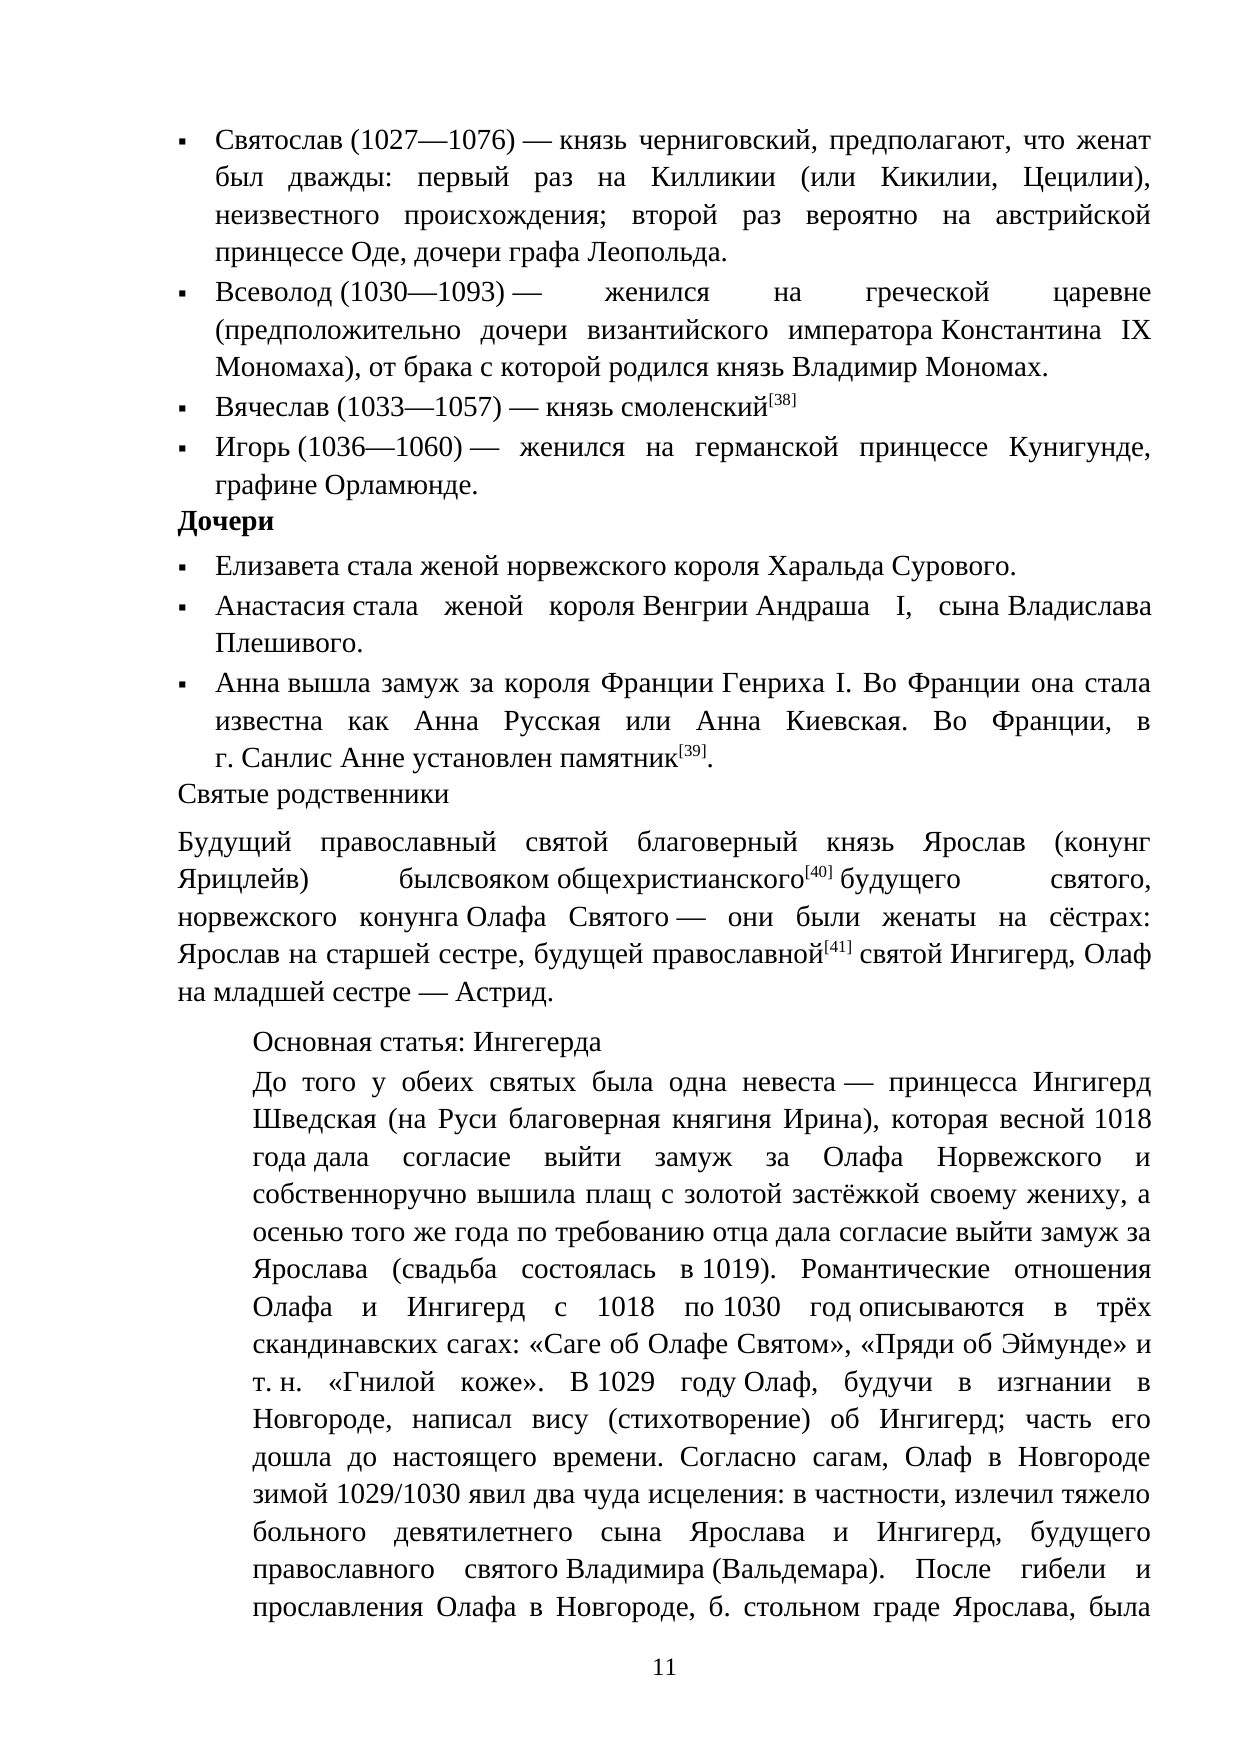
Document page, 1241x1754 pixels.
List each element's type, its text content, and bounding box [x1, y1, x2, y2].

subtitle Святые родственники [177, 777, 1152, 810]
subtitle Дочери [177, 503, 1152, 537]
list Анастасия стала женой короля Венгрии Андраша I, сына Владислава Плешивого. [177, 584, 1152, 659]
text Основная статья: Ингегерда [252, 1020, 1152, 1058]
list Елизавета стала женой норвежского короля Харальда Сурового. [177, 544, 1152, 582]
list Святослав (1027—1076) — князь черниговский, предполагают, что женат был дважды: первый раз на Килликии (или Кикилии, Цецилии), неизвестного происхождения; второй раз вероятно на австрийской принцессе Оде, дочери графа Леопольда. [177, 118, 1152, 268]
text Будущий православный святой благоверный князь Ярослав (конунг Ярицлейв) былсвояком общехристианского[40] будущего святого, норвежского конунга Олафа Святого — они были женаты на сёстрах: Ярослав на старшей сестре, будущей православной[41] святой Ингигерд, Олаф на младшей сестре — Астрид. [177, 820, 1152, 1008]
list Анна вышла замуж за короля Франции Генриха I. Во Франции она стала известна как Анна Русская или Анна Киевская. Во Франции, в г. Санлис Анне установлен памятник[39]. [177, 662, 1152, 774]
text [252, 1060, 1152, 1623]
list Вячеслав (1033—1057) — князь смоленский[38] [177, 386, 1152, 423]
list Игорь (1036—1060) — женился на германской принцессе Кунигунде, графине Орламюнде. [177, 426, 1152, 501]
list Всеволод (1030—1093) — женился на греческой царевне (предположительно дочери византийского императора Константина IX Мономаха), от брака с которой родился князь Владимир Мономах. [177, 271, 1152, 383]
